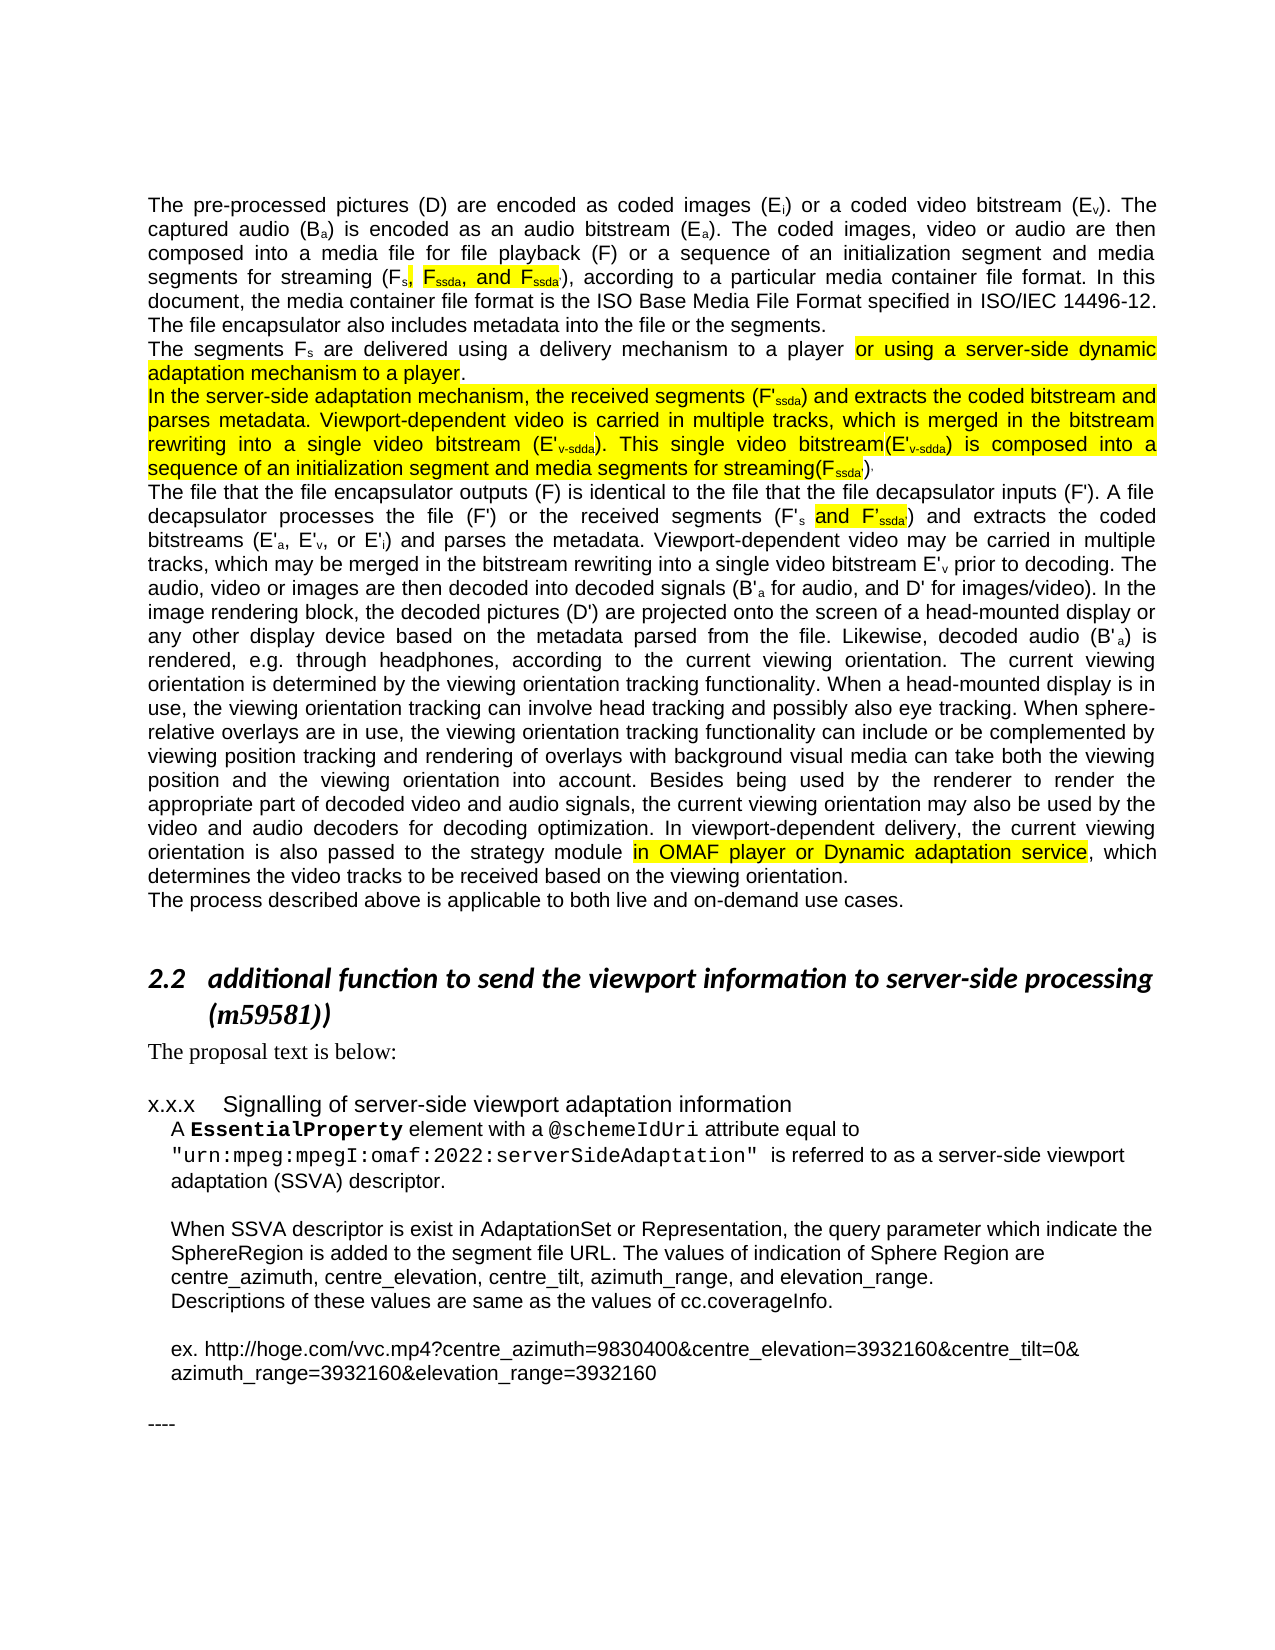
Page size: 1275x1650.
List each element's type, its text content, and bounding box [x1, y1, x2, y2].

text The proposal text is below: [148, 1038, 1157, 1064]
text ex. http://hoge.com/vvc.mp4?centre_azimuth=9830400&centre_elevation=3932160&centre_tilt=0& azimuth_range=3932160&elevation_range=3932160 [171, 1336, 1157, 1384]
text When SSVA descriptor is exist in AdaptationSet or Representation, the query parameter which indicate the SphereRegion is added to the segment file URL. The values of indication of Sphere Region are centre_azimuth, centre_elevation, centre_tilt, azimuth_range, and elevation_range. [171, 1217, 1157, 1288]
text The segments Fs are delivered using a delivery mechanism to a player or using a server-side dynamic adaptation mechanism to a player. [148, 336, 1157, 384]
text ---- [148, 1411, 1157, 1435]
subtitle additional function to send the viewport information to server-side processing (m59581)) [148, 960, 1157, 1032]
text x.x.x Signalling of server-side viewport adaptation information [148, 1091, 1157, 1117]
text The process described above is applicable to both live and on-demand use cases. [148, 887, 1157, 911]
text Descriptions of these values are same as the values of cc.coverageInfo. [171, 1288, 1157, 1312]
text The file that the file encapsulator outputs (F) is identical to the file that the file decapsulator inputs (F'). A file decapsulator processes the file (F') or the received segments (F's and F’ssda’) and extracts the coded bitstreams (E'a, E'v, or E'i) and parses the metadata. Viewport-dependent video may be carried in multiple tracks, which may be merged in the bitstream rewriting into a single video bitstream E'v prior to decoding. The audio, video or images are then decoded into decoded signals (B'a for audio, and D' for images/video). In the image rendering block, the decoded pictures (D') are projected onto the screen of a head-mounted display or any other display device based on the metadata parsed from the file. Likewise, decoded audio (B'a) is rendered, e.g. through headphones, according to the current viewing orientation. The current viewing orientation is determined by the viewing orientation tracking functionality. When a head-mounted display is in use, the viewing orientation tracking can involve head tracking and possibly also eye tracking. When sphere-relative overlays are in use, the viewing orientation tracking functionality can include or be complemented by viewing position tracking and rendering of overlays with background visual media can take both the viewing position and the viewing orientation into account. Besides being used by the renderer to render the appropriate part of decoded video and audio signals, the current viewing orientation may also be used by the video and audio decoders for decoding optimization. In viewport-dependent delivery, the current viewing orientation is also passed to the strategy module in OMAF player or Dynamic adaptation service, which determines the video tracks to be received based on the viewing orientation. [148, 480, 1157, 887]
text The pre-processed pictures (D) are encoded as coded images (Ei) or a coded video bitstream (Ev). The captured audio (Ba) is encoded as an audio bitstream (Ea). The coded images, video or audio are then composed into a media file for file playback (F) or a sequence of an initialization segment and media segments for streaming (Fs, Fssda, and Fssda’), according to a particular media container file format. In this document, the media container file format is the ISO Base Media File Format specified in ISO/IEC 14496-12. The file encapsulator also includes metadata into the file or the segments. [148, 193, 1157, 336]
text A EssentialProperty element with a @schemeIdUri attribute equal to "urn:mpeg:mpegI:omaf:2022:serverSideAdaptation" is referred to as a server-side viewport adaptation (SSVA) descriptor. [171, 1117, 1157, 1193]
